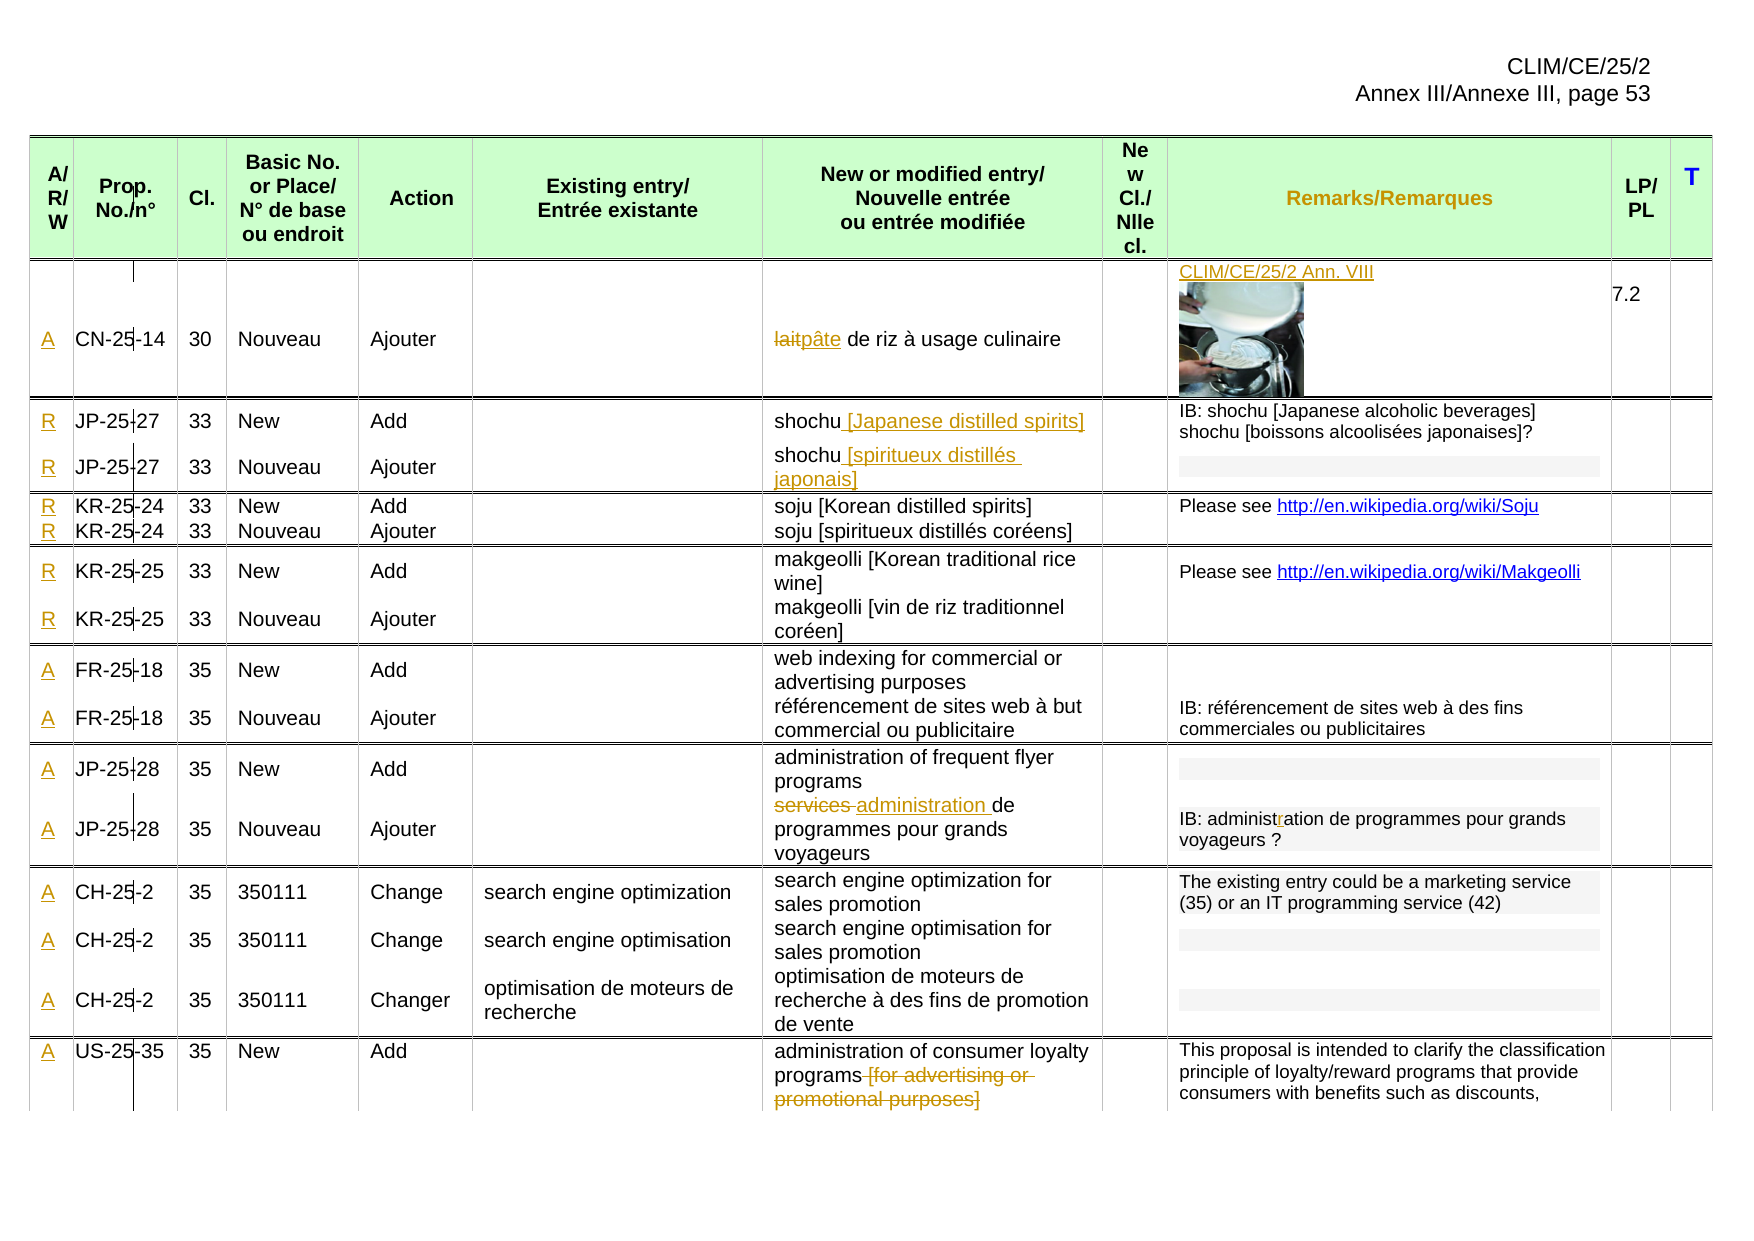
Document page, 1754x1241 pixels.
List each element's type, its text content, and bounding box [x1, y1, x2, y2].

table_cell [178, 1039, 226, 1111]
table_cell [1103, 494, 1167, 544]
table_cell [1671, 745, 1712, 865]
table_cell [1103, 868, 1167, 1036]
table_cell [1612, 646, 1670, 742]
table_header New Cl./ Nlle cl. [1103, 138, 1167, 257]
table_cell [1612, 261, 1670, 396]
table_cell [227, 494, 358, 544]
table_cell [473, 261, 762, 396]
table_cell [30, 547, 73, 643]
table_header A/ R/ W [30, 138, 73, 257]
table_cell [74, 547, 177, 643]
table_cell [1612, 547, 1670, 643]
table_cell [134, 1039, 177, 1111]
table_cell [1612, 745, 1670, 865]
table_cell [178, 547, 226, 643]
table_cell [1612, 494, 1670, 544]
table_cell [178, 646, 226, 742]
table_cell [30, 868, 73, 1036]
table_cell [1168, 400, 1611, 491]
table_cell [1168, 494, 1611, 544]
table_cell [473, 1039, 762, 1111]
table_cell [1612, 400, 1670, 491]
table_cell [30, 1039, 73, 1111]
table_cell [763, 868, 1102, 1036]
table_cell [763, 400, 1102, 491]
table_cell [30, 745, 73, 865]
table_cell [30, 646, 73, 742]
picture [1179, 282, 1304, 397]
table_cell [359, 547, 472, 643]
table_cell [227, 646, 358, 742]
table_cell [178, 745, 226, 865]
table_header Basic No. or Place/ N° de base ou endroit [227, 138, 358, 257]
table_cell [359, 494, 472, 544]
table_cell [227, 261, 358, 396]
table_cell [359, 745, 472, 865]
table_header Prop. No./n° [74, 138, 177, 257]
table_header T [1671, 138, 1712, 257]
table_header New or modified entry/ Nouvelle entrée ou entrée modifiée [763, 138, 1102, 257]
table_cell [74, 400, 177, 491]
table_header LP/ PL [1612, 138, 1670, 257]
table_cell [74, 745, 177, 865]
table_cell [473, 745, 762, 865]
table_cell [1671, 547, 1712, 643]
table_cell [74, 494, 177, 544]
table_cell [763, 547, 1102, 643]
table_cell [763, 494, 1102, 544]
table_header Existing entry/ Entrée existante [473, 138, 762, 257]
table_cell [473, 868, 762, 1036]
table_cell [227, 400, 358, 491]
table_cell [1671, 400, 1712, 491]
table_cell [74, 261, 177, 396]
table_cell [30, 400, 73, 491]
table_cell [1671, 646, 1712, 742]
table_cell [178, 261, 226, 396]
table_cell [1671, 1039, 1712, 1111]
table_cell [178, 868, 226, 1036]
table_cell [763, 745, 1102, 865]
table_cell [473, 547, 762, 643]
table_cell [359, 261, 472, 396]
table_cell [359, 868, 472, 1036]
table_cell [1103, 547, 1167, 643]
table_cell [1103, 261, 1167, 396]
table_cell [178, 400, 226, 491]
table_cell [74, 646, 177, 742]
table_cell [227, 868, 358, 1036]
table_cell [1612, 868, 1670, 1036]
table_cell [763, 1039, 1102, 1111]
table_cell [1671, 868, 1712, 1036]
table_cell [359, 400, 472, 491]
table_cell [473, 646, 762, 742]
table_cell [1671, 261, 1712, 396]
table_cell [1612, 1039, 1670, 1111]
table_header Action [359, 138, 472, 257]
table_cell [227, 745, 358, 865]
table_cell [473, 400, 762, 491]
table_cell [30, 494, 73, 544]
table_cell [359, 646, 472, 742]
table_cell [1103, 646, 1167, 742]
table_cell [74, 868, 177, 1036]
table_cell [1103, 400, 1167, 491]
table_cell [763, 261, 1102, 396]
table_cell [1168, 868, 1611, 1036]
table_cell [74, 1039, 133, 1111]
table_header Cl. [178, 138, 226, 257]
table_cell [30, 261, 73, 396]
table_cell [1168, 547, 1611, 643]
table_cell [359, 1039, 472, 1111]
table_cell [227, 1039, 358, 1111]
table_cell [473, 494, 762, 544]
table_header Remarks/Remarques [1168, 138, 1611, 257]
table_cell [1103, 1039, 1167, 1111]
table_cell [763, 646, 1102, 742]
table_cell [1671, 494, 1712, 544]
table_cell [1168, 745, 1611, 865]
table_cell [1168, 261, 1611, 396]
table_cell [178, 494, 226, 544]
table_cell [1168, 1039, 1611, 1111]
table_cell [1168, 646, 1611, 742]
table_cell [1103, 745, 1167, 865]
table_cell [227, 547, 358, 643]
